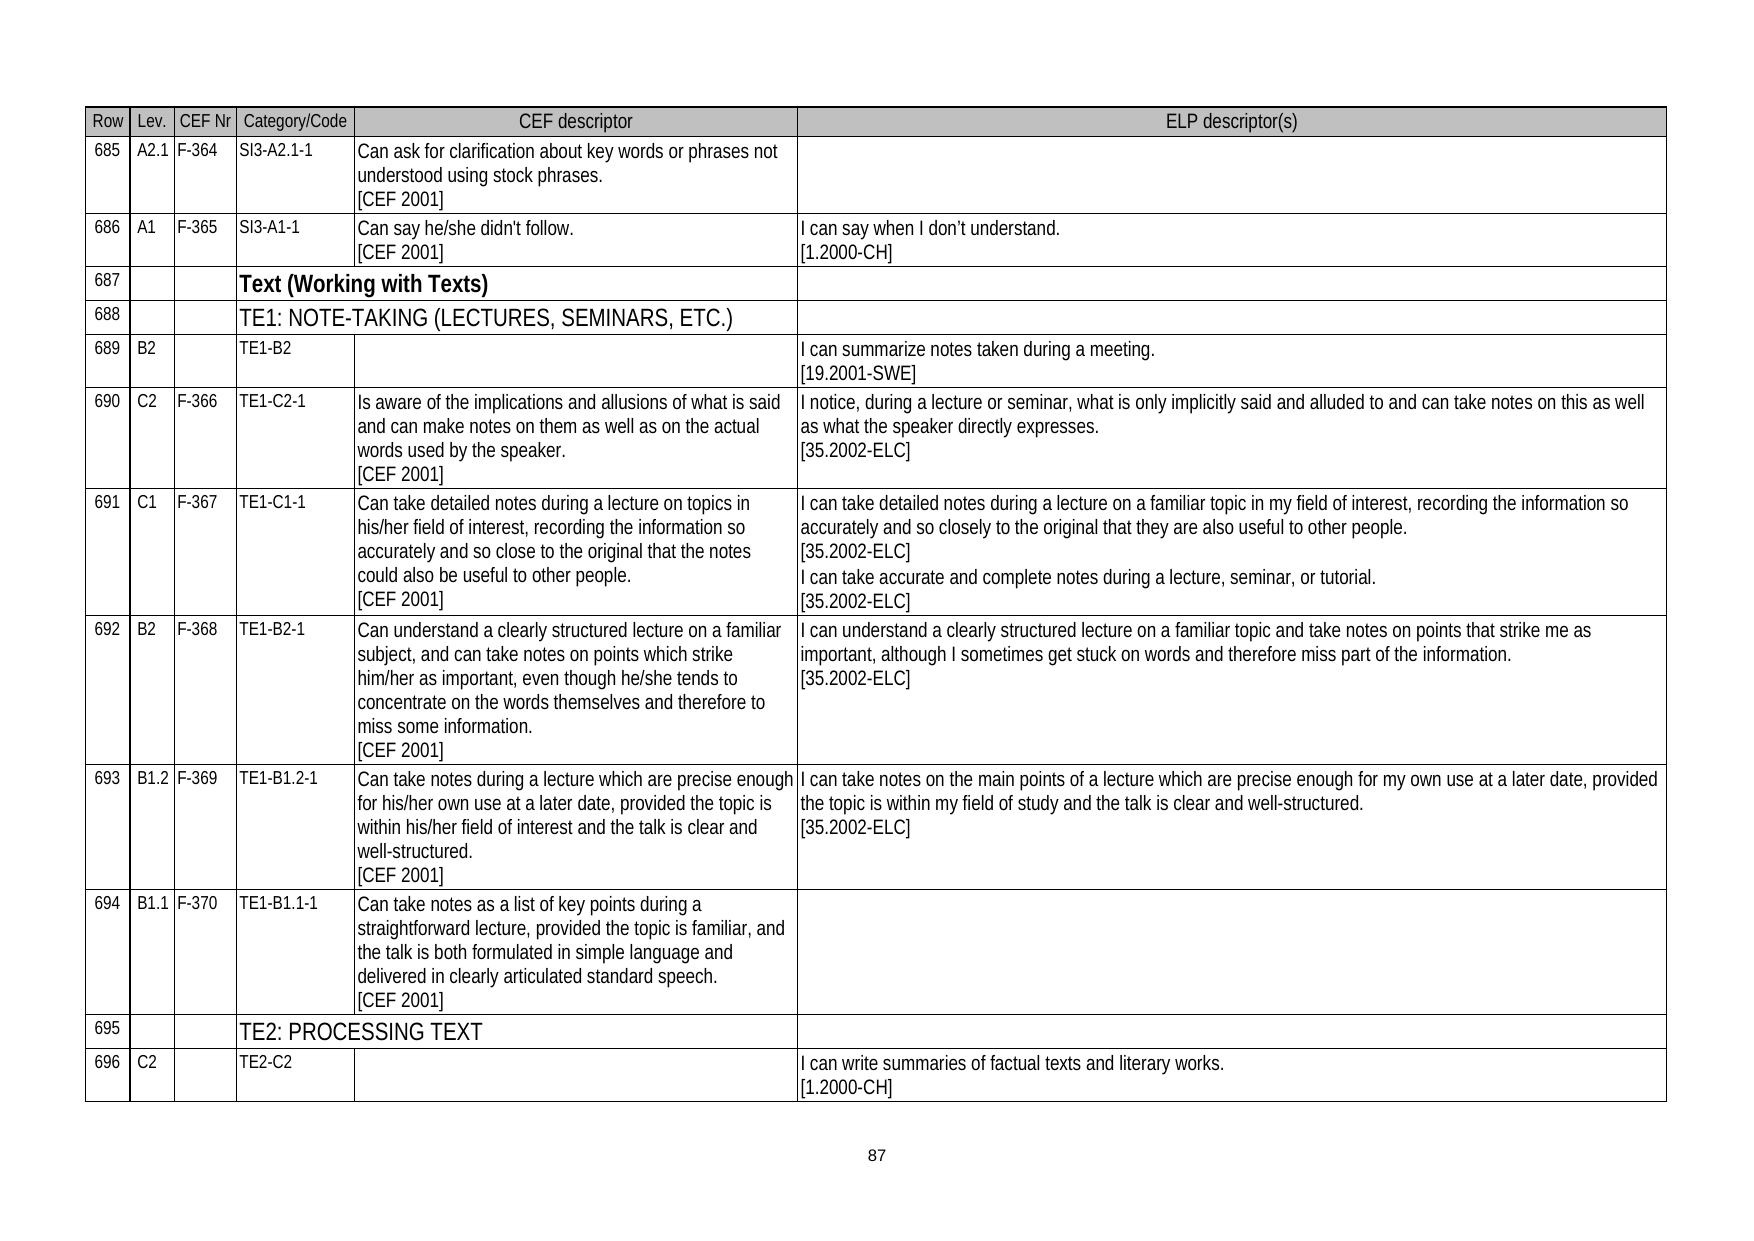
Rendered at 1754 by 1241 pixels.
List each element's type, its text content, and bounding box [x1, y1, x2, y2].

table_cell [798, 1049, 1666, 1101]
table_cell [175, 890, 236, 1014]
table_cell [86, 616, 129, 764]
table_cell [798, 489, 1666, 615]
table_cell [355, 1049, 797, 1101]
table_header Row [86, 108, 129, 136]
table_header CEF Nr [175, 108, 236, 136]
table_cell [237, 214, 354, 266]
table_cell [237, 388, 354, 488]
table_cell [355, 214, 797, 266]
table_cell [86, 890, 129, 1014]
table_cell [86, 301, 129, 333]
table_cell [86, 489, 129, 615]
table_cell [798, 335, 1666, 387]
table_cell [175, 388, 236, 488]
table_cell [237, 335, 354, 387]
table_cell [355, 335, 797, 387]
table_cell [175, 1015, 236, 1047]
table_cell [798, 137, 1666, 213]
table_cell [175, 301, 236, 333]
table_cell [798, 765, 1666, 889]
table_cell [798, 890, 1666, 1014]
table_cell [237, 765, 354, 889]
table_header Category/Code [237, 108, 354, 136]
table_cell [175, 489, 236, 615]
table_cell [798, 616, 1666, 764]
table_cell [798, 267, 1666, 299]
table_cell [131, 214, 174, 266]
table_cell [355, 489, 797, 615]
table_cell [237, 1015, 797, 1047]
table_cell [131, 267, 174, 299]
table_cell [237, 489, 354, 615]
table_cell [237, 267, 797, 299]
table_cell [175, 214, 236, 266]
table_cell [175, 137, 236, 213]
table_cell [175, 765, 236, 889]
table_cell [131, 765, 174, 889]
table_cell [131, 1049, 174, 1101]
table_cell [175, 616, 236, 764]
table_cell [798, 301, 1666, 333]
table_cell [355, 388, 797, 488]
table_header CEF descriptor [355, 108, 797, 136]
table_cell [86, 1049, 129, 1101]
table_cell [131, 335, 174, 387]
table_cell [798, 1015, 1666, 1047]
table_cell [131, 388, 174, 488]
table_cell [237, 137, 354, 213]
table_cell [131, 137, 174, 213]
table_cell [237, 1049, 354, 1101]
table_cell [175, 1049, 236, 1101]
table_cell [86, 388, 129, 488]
table_header Lev. [131, 108, 174, 136]
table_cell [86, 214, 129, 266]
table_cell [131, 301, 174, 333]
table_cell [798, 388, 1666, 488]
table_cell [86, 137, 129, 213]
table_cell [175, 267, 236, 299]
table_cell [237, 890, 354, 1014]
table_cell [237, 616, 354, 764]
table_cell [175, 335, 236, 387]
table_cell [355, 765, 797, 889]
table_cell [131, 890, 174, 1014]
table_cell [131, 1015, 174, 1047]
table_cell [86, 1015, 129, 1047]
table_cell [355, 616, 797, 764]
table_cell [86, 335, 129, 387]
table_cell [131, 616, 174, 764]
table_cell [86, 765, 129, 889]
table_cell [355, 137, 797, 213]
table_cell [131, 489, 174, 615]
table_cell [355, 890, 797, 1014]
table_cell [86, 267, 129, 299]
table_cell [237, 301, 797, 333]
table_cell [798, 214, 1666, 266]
table_header ELP descriptor(s) [798, 108, 1666, 136]
